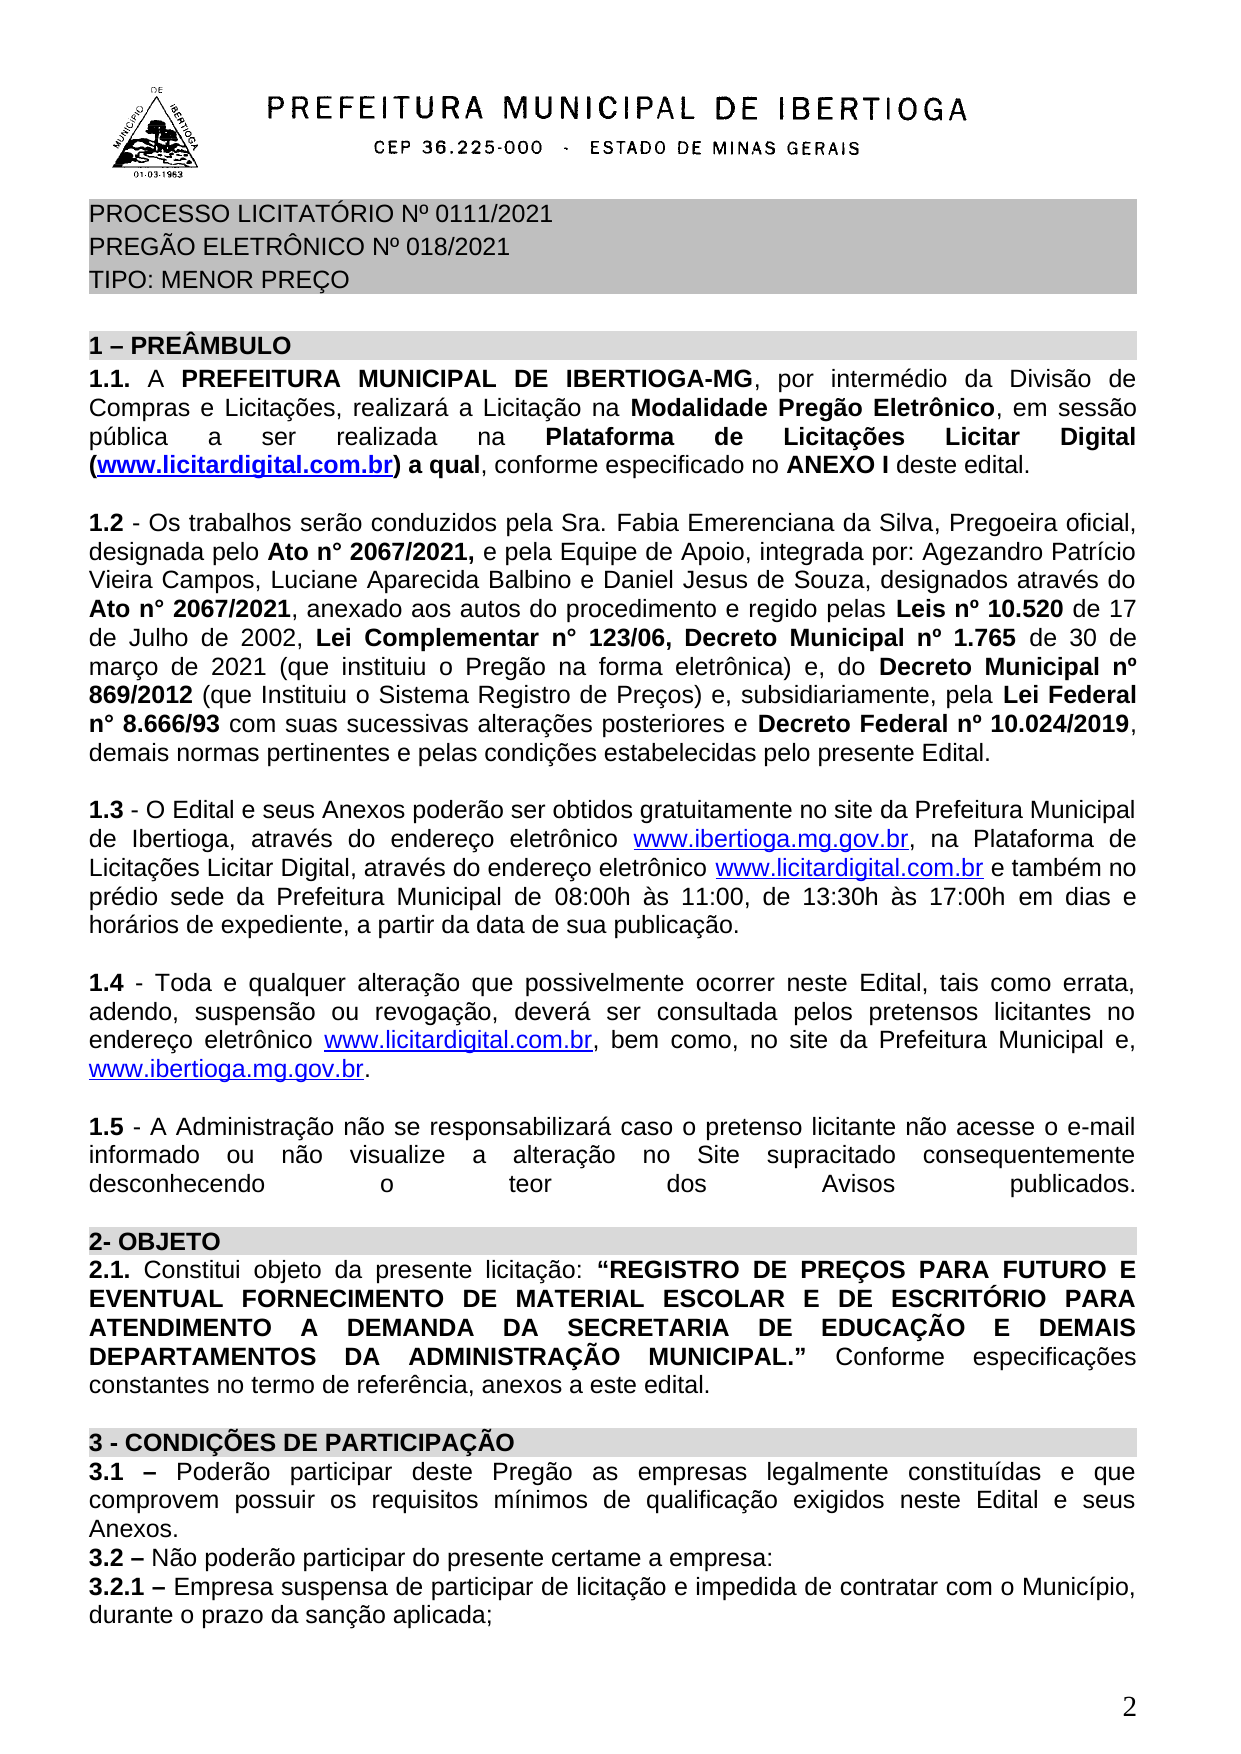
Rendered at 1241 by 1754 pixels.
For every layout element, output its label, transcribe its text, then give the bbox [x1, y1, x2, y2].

text 3.2.1 – Empresa suspensa de participar de licitação e impedida de contratar com o Município, durante o prazo da sanção aplicada; [89, 1572, 1137, 1629]
text TIPO: MENOR PREÇO [89, 265, 1137, 294]
text 1.3 - O Edital e seus Anexos poderão ser obtidos gratuitamente no site da Prefeitura Municipal de Ibertioga, através do endereço eletrônico www.ibertioga.mg.gov.br, na Plataforma de Licitações Licitar Digital, através do endereço eletrônico www.licitardigital.com.br e também no prédio sede da Prefeitura Municipal de 08:00h às 11:00, de 13:30h às 17:00h em dias e horários de expediente, a partir da data de sua publicação. [89, 795, 1137, 939]
text 3 - CONDIÇÕES DE PARTICIPAÇÃO [89, 1428, 1137, 1457]
text 3.1 – Poderão participar deste Pregão as empresas legalmente constituídas e que comprovem possuir os requisitos mínimos de qualificação exigidos neste Edital e seus Anexos. [89, 1457, 1137, 1543]
text 3.2 – Não poderão participar do presente certame a empresa: [89, 1543, 1137, 1572]
text 2- OBJETO [89, 1227, 1137, 1255]
text 1.2 - Os trabalhos serão conduzidos pela Sra. Fabia Emerenciana da Silva, Pregoeira oficial, designada pelo Ato n° 2067/2021, e pela Equipe de Apoio, integrada por: Agezandro Patrício Vieira Campos, Luciane Aparecida Balbino e Daniel Jesus de Souza, designados através do Ato n° 2067/2021, anexado aos autos do procedimento e regido pelas Leis nº 10.520 de 17 de Julho de 2002, Lei Complementar n° 123/06, Decreto Municipal nº 1.765 de 30 de março de 2021 (que instituiu o Pregão na forma eletrônica) e, do Decreto Municipal nº 869/2012 (que Instituiu o Sistema Registro de Preços) e, subsidiariamente, pela Lei Federal n° 8.666/93 com suas sucessivas alterações posteriores e Decreto Federal nº 10.024/2019, demais normas pertinentes e pelas condições estabelecidas pelo presente Edital. [89, 508, 1137, 767]
text 1.1. A PREFEITURA MUNICIPAL DE IBERTIOGA-MG, por intermédio da Divisão de Compras e Licitações, realizará a Licitação na Modalidade Pregão Eletrônico, em sessão pública a ser realizada na Plataforma de Licitações Licitar Digital (www.licitardigital.com.br) a qual, conforme especificado no ANEXO I deste edital. [89, 364, 1137, 479]
text 1.5 - A Administração não se responsabilizará caso o pretenso licitante não acesse o e-mail informado ou não visualize a alteração no Site supracitado consequentemente desconhecendo o teor dos Avisos publicados. [89, 1112, 1137, 1227]
text PREGÃO ELETRÔNICO Nº 018/2021 [89, 232, 1137, 261]
text 1 – PREÂMBULO [89, 331, 1137, 360]
text 1.4 - Toda e qualquer alteração que possivelmente ocorrer neste Edital, tais como errata, adendo, suspensão ou revogação, deverá ser consultada pelos pretensos licitantes no endereço eletrônico www.licitardigital.com.br, bem como, no site da Prefeitura Municipal e, www.ibertioga.mg.gov.br. [89, 968, 1137, 1083]
text 2.1. Constitui objeto da presente licitação: “REGISTRO DE PREÇOS PARA FUTURO E EVENTUAL FORNECIMENTO DE MATERIAL ESCOLAR E DE ESCRITÓRIO PARA ATENDIMENTO A DEMANDA DA SECRETARIA DE EDUCAÇÃO E DEMAIS DEPARTAMENTOS DA ADMINISTRAÇÃO MUNICIPAL.” Conforme especificações constantes no termo de referência, anexos a este edital. [89, 1255, 1137, 1399]
text PROCESSO LICITATÓRIO Nº 0111/2021 [89, 199, 1137, 228]
